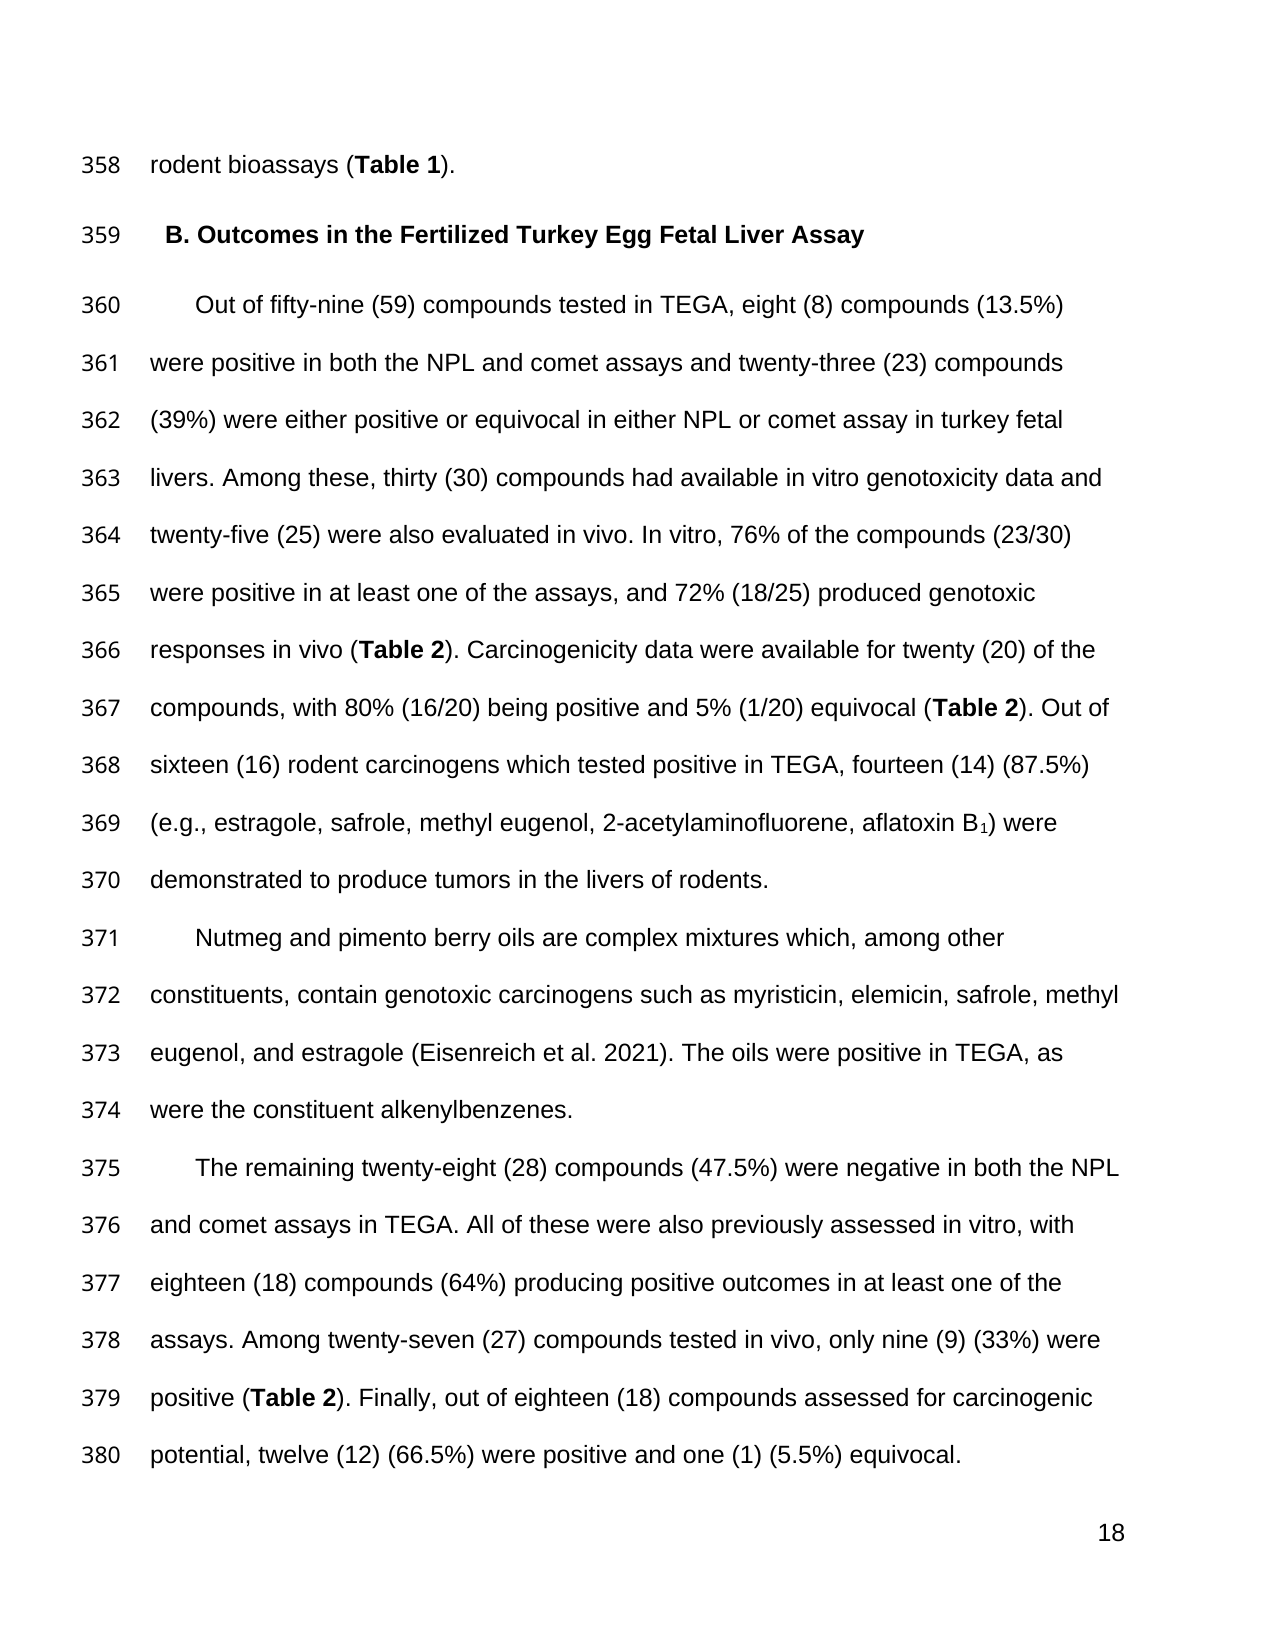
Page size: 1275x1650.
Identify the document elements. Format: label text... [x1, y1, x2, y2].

text Nutmeg and pimento berry oils are complex mixtures which, among other constituents, contain genotoxic carcinogens such as myristicin, elemicin, safrole, methyl eugenol, and estragole (Eisenreich et al. 2021). The oils were positive in TEGA, as were the constituent alkenylbenzenes. [150, 922, 1125, 1124]
subtitle B. Outcomes in the Fertilized Turkey Egg Fetal Liver Assay [150, 220, 1125, 249]
text The remaining twenty-eight (28) compounds (47.5%) were negative in both the NPL and comet assays in TEGA. All of these were also previously assessed in vitro, with eighteen (18) compounds (64%) producing positive outcomes in at least one of the assays. Among twenty-seven (27) compounds tested in vivo, only nine (9) (33%) were positive (Table 2). Finally, out of eighteen (18) compounds assessed for carcinogenic potential, twelve (12) (66.5%) were positive and one (1) (5.5%) equivocal. [150, 1152, 1125, 1469]
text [150, 150, 1125, 179]
text Out of fifty-nine (59) compounds tested in TEGA, eight (8) compounds (13.5%) were positive in both the NPL and comet assays and twenty-three (23) compounds (39%) were either positive or equivocal in either NPL or comet assay in turkey fetal livers. Among these, thirty (30) compounds had available in vitro genotoxicity data and twenty-five (25) were also evaluated in vivo. In vitro, 76% of the compounds (23/30) were positive in at least one of the assays, and 72% (18/25) produced genotoxic responses in vivo (Table 2). Carcinogenicity data were available for twenty (20) of the compounds, with 80% (16/20) being positive and 5% (1/20) equivocal (Table 2). Out of sixteen (16) rodent carcinogens which tested positive in TEGA, fourteen (14) (87.5%) (e.g., estragole, safrole, methyl eugenol, 2-acetylaminofluorene, aflatoxin B1) were demonstrated to produce tumors in the livers of rodents. [150, 290, 1125, 894]
